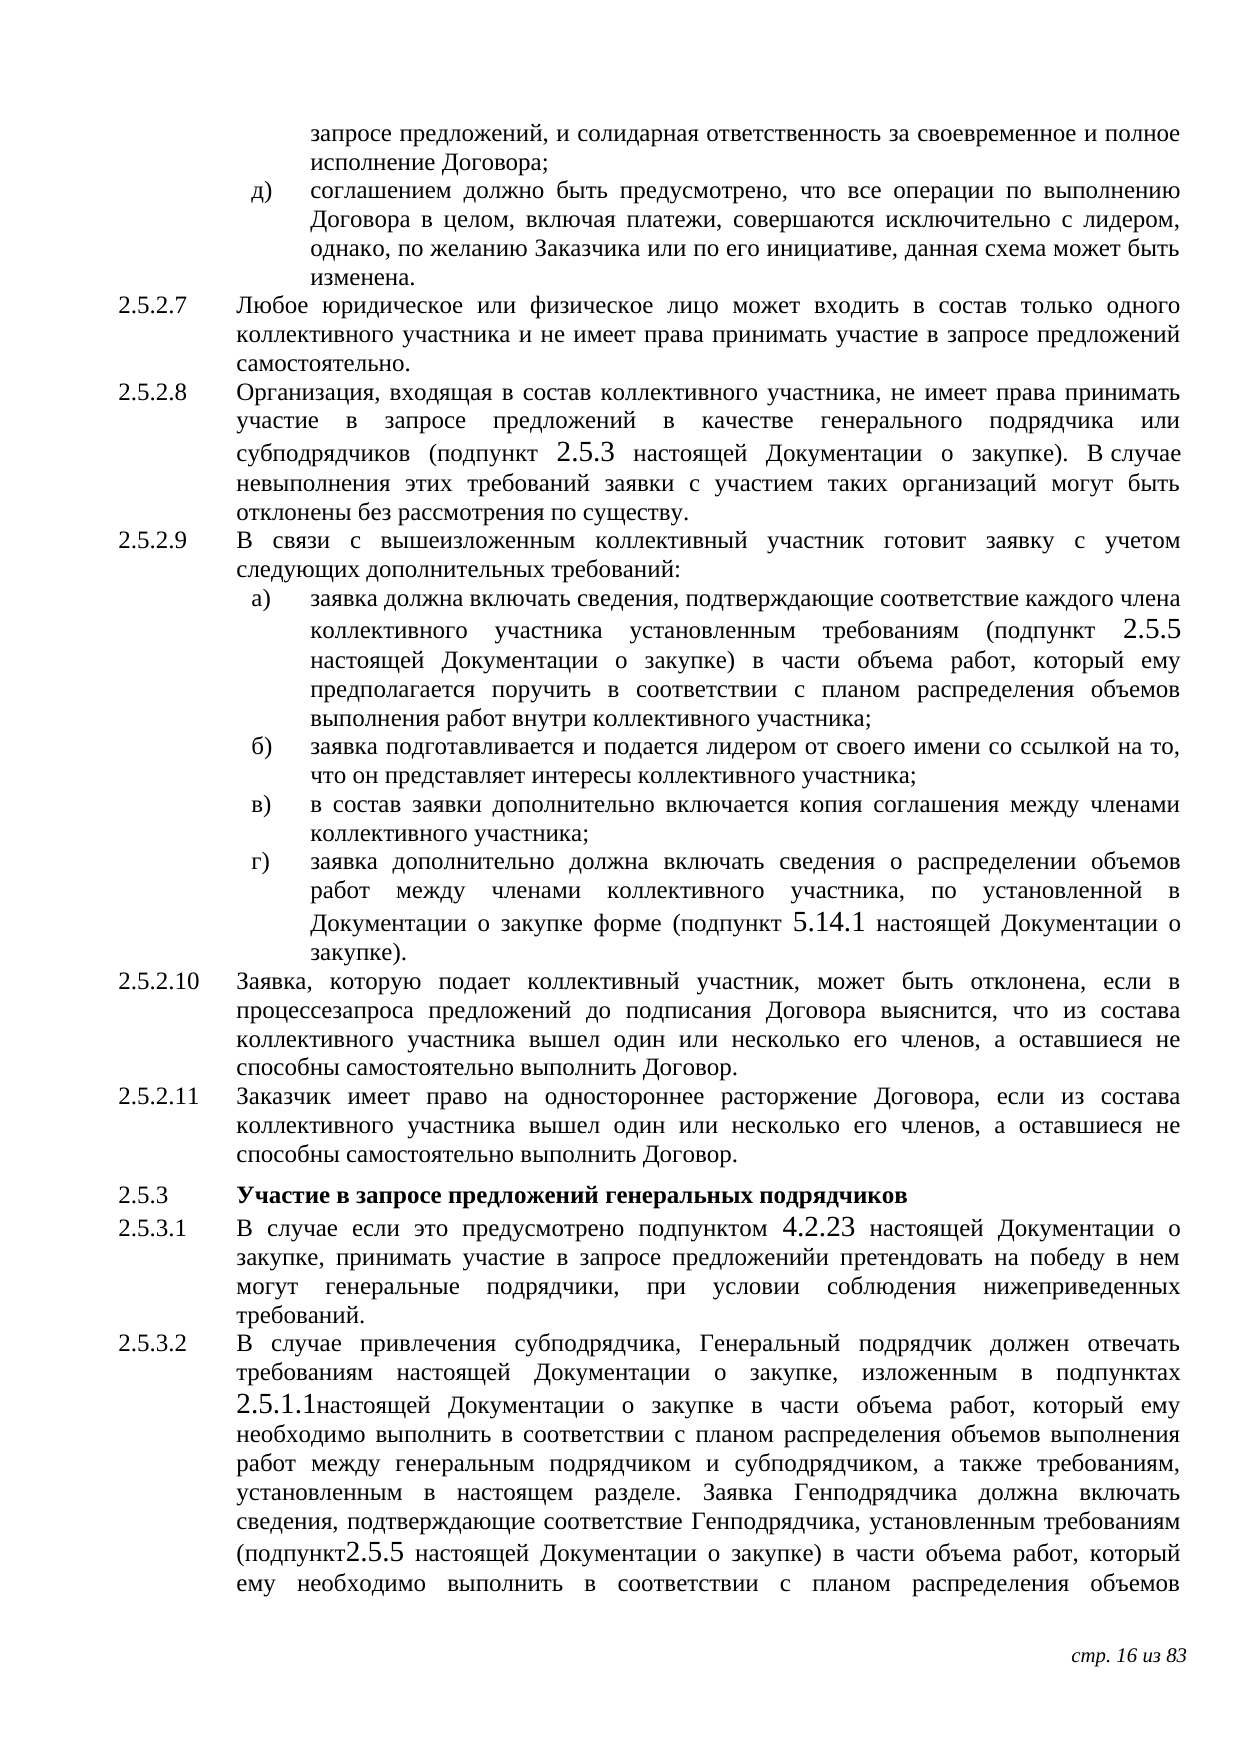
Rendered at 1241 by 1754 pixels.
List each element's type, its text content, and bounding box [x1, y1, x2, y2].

text заявка подготавливается и подается лидером от своего имени со ссылкой на то, что он представляет интересы коллективного участника; [251, 731, 1181, 789]
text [251, 118, 1181, 176]
list Участие в запросе предложений генеральных подрядчиков [118, 1180, 1181, 1209]
text в состав заявки дополнительно включается копия соглашения между членами коллективного участника; [251, 789, 1181, 846]
text Любое юридическое или физическое лицо может входить в состав только одного коллективного участника и не имеет права принимать участие в запросе предложений самостоятельно. [118, 291, 1181, 377]
text В связи с вышеизложенным коллективный участник готовит заявку с учетом следующих дополнительных требований: [118, 525, 1181, 583]
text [118, 1328, 1181, 1597]
list Заказчик имеет право на одностороннее расторжение Договора, если из состава коллективного участника вышел один или несколько его членов, а оставшиеся не способны самостоятельно выполнить Договор. [118, 1081, 1181, 1167]
text Организация, входящая в состав коллективного участника, не имеет права принимать участие в запросе предложений в качестве генерального подрядчика или субподрядчиков (подпункт 2.5.3 настоящей Документации о закупке). В случае невыполнения этих требований заявки с участием таких организаций могут быть отклонены без рассмотрения по существу. [118, 377, 1181, 525]
text Заявка, которую подает коллективный участник, может быть отклонена, если в процессезапроса предложений до подписания Договора выяснится, что из состава коллективного участника вышел один или несколько его членов, а оставшиеся не способны самостоятельно выполнить Договор. [118, 966, 1181, 1081]
text соглашением должно быть предусмотрено, что все операции по выполнению Договора в целом, включая платежи, совершаются исключительно с лидером, однако, по желанию Заказчика или по его инициативе, данная схема может быть изменена. [251, 176, 1181, 291]
text В случае если это предусмотрено подпунктом 4.2.23 настоящей Документации о закупке, принимать участие в запросе предложенийи претендовать на победу в нем могут генеральные подрядчики, при условии соблюдения нижеприведенных требований. [118, 1209, 1181, 1328]
text заявка дополнительно должна включать сведения о распределении объемов работ между членами коллективного участника, по установленной в Документации о закупке форме (подпункт 5.14.1 настоящей Документации о закупке). [251, 846, 1181, 966]
text заявка должна включать сведения, подтверждающие соответствие каждого члена коллективного участника установленным требованиям (подпункт 2.5.5 настоящей Документации о закупке) в части объема работ, который ему предполагается поручить в соответствии с планом распределения объемов выполнения работ внутри коллективного участника; [251, 583, 1181, 731]
